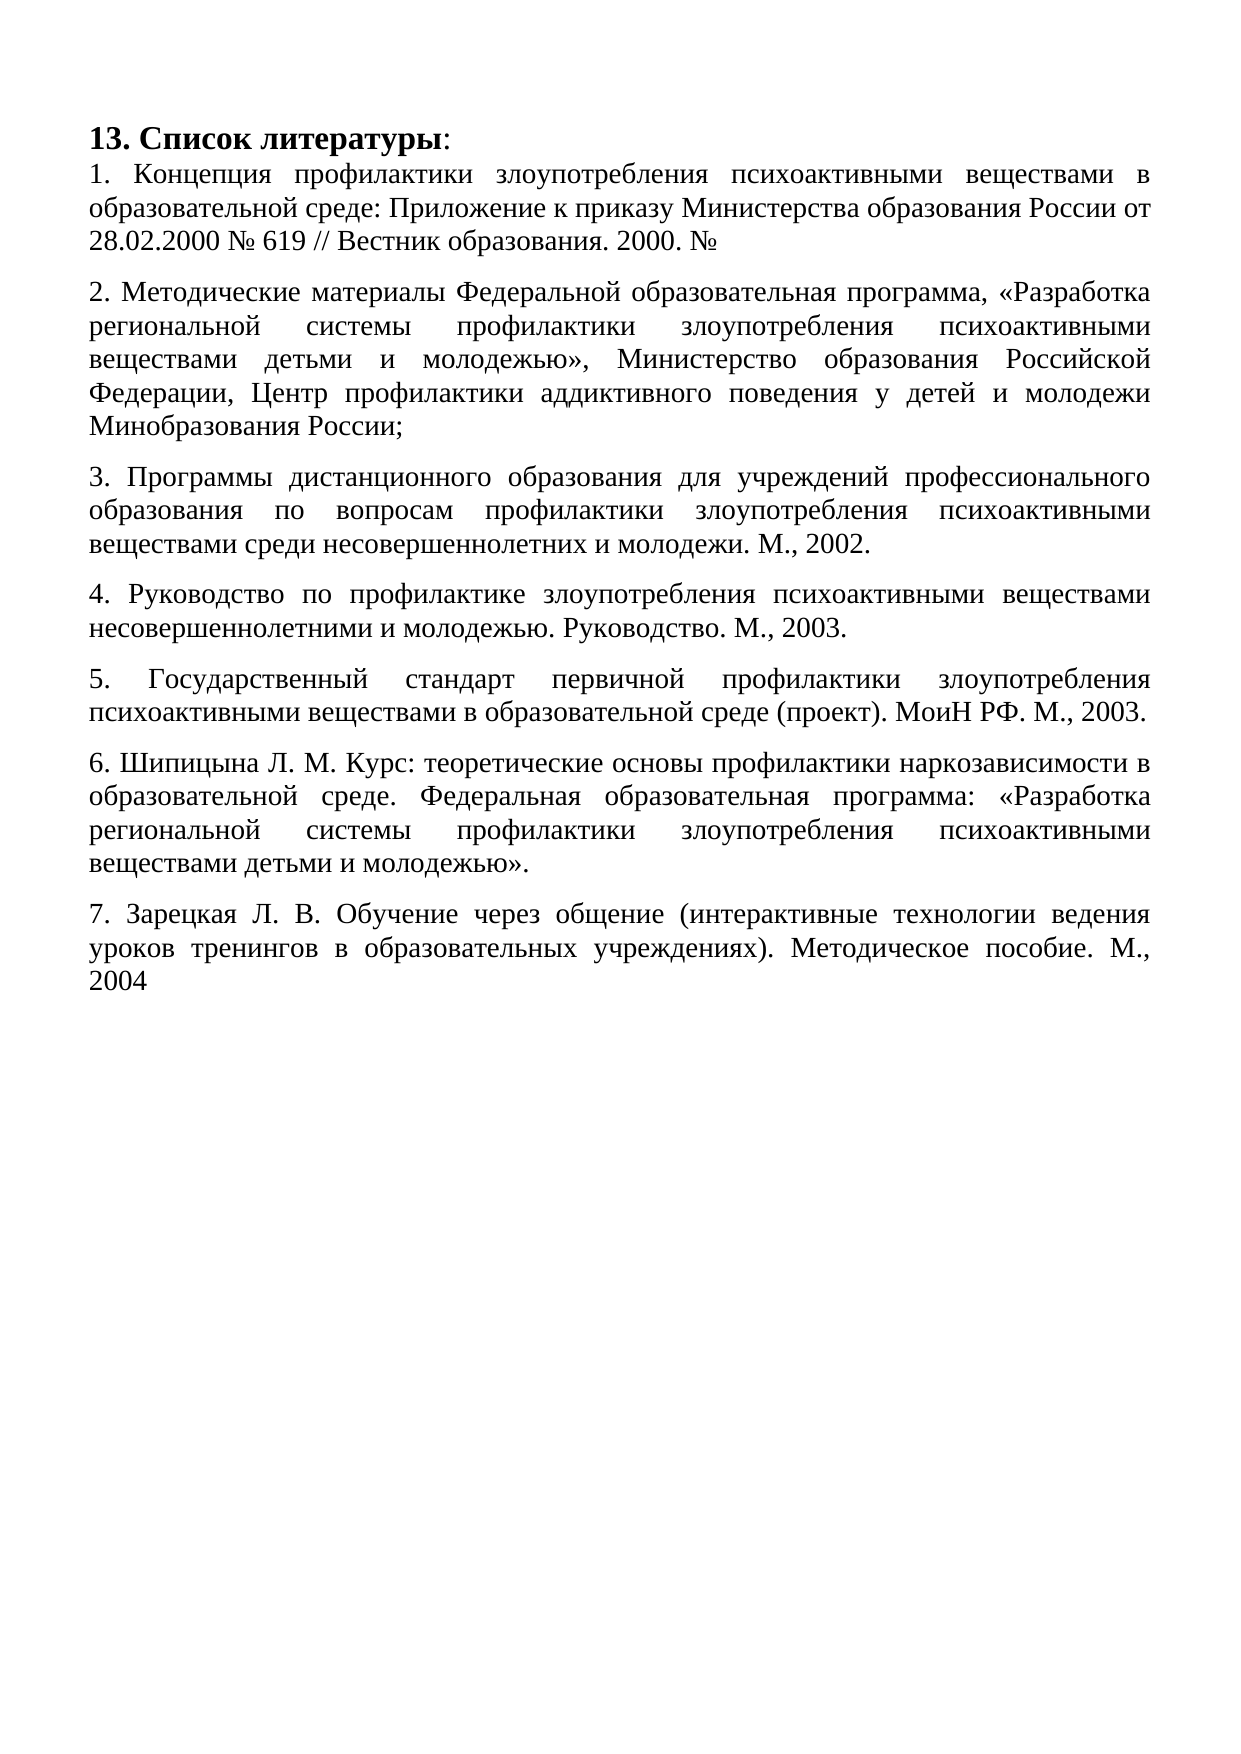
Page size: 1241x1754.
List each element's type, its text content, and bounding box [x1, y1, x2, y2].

text 1. Концепция профилактики злоупотребления психоактивными веществами в образовательной среде: Приложение к приказу Министерства образования России от 28.02.2000 № 619 // Вестник образования. 2000. № [89, 156, 1152, 257]
text 6. Шипицына Л. М. Курс: теоретические основы профилактики наркозависимости в образовательной среде. Федеральная образовательная программа: «Разработка региональной системы профилактики злоупотребления психоактивными веществами детьми и молодежью». [89, 745, 1152, 879]
text 4. Руководство по профилактике злоупотребления психоактивными веществами несовершеннолетними и молодежью. Руководство. М., 2003. [89, 577, 1152, 644]
text 3. Программы дистанционного образования для учреждений профессионального образования по вопросам профилактики злоупотребления психоактивными веществами среди несовершеннолетних и молодежи. М., 2002. [89, 459, 1152, 559]
text 7. Зарецкая Л. В. Обучение через общение (интерактивные технологии ведения уроков тренингов в образовательных учреждениях). Методическое пособие. М., 2004 [89, 896, 1152, 997]
text 13. Список литературы: [89, 118, 1152, 156]
text 5. Государственный стандарт первичной профилактики злоупотребления психоактивными веществами в образовательной среде (проект). МоиН РФ. М., 2003. [89, 661, 1152, 728]
text 2. Методические материалы Федеральной образовательная программа, «Разработка региональной системы профилактики злоупотребления психоактивными веществами детьми и молодежью», Министерство образования Российской Федерации, Центр профилактики аддиктивного поведения у детей и молодежи Минобразования России; [89, 274, 1152, 442]
